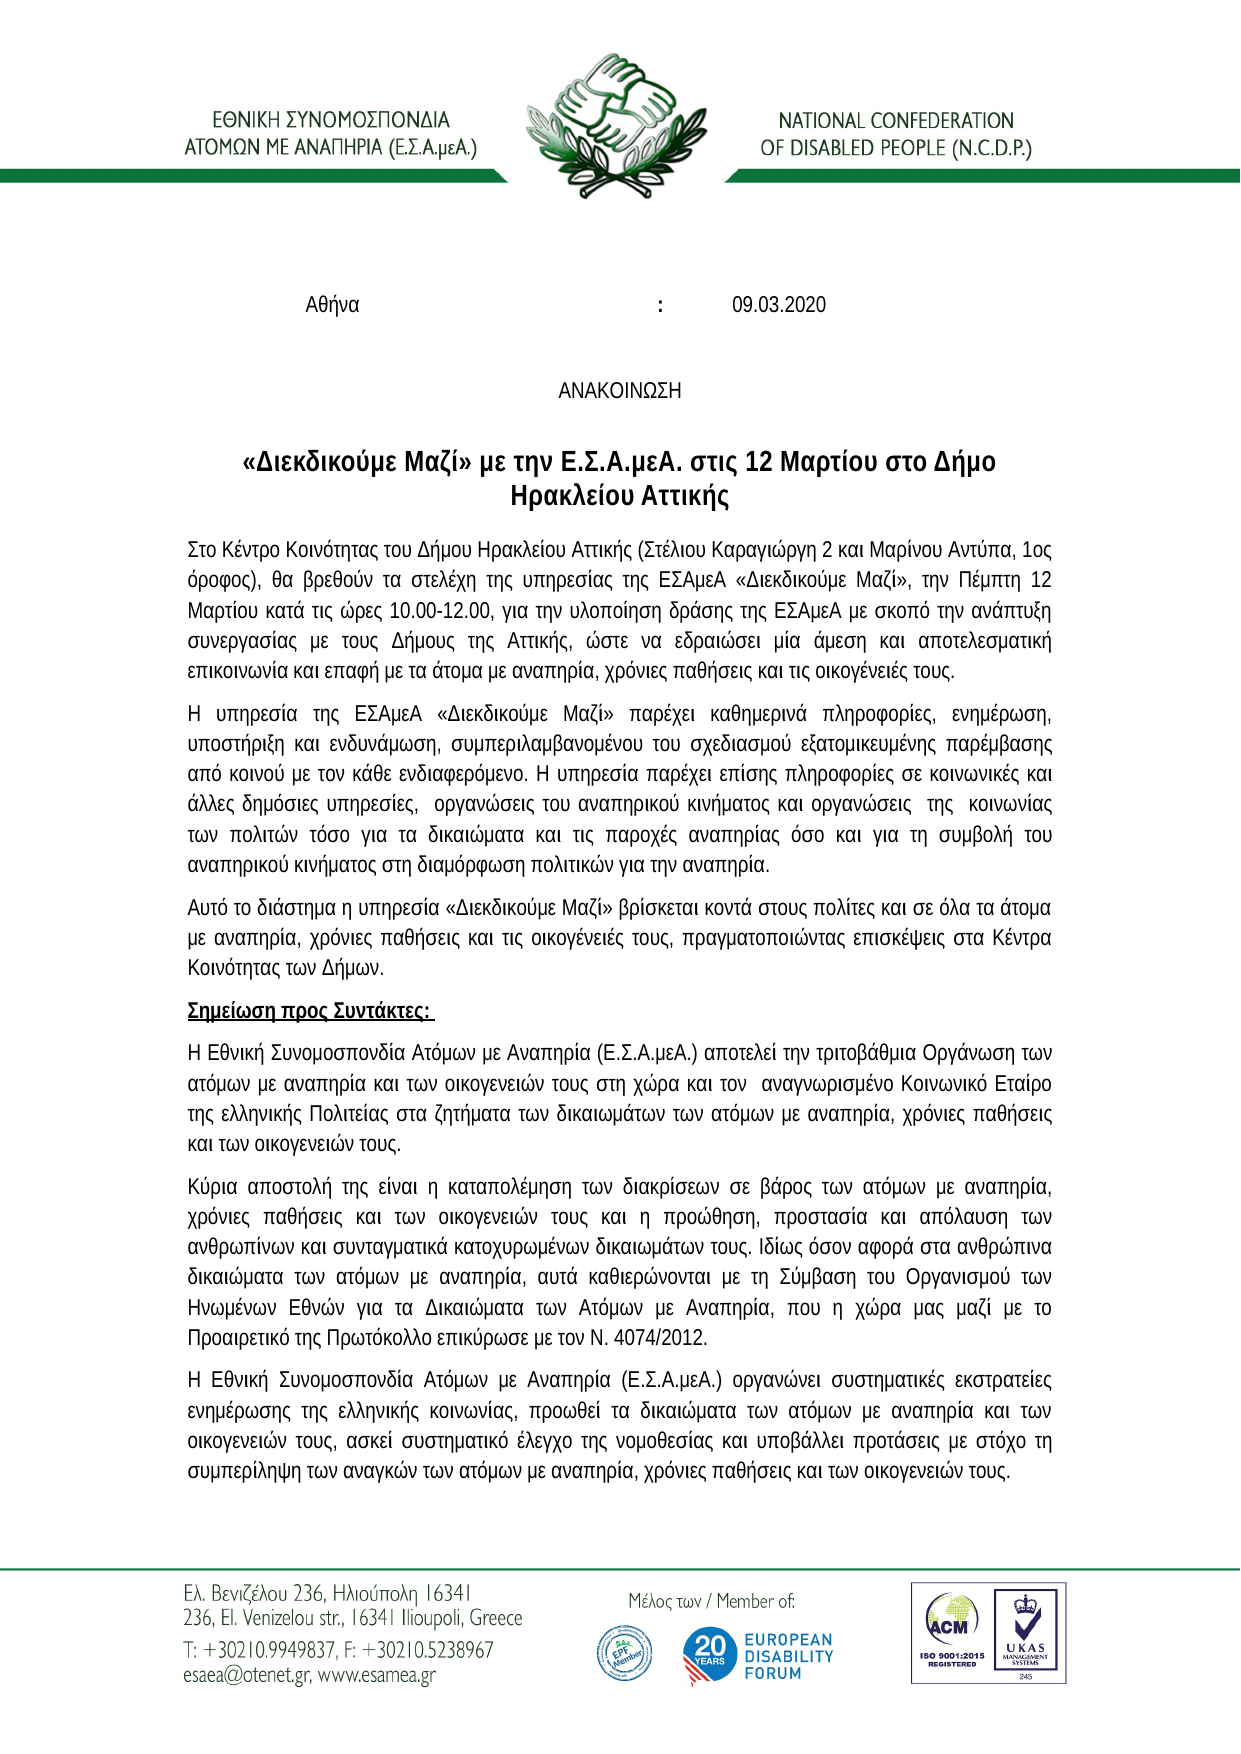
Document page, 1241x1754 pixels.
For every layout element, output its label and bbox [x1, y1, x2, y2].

picture [0, 1556, 1240, 1738]
picture [0, 0, 1240, 237]
